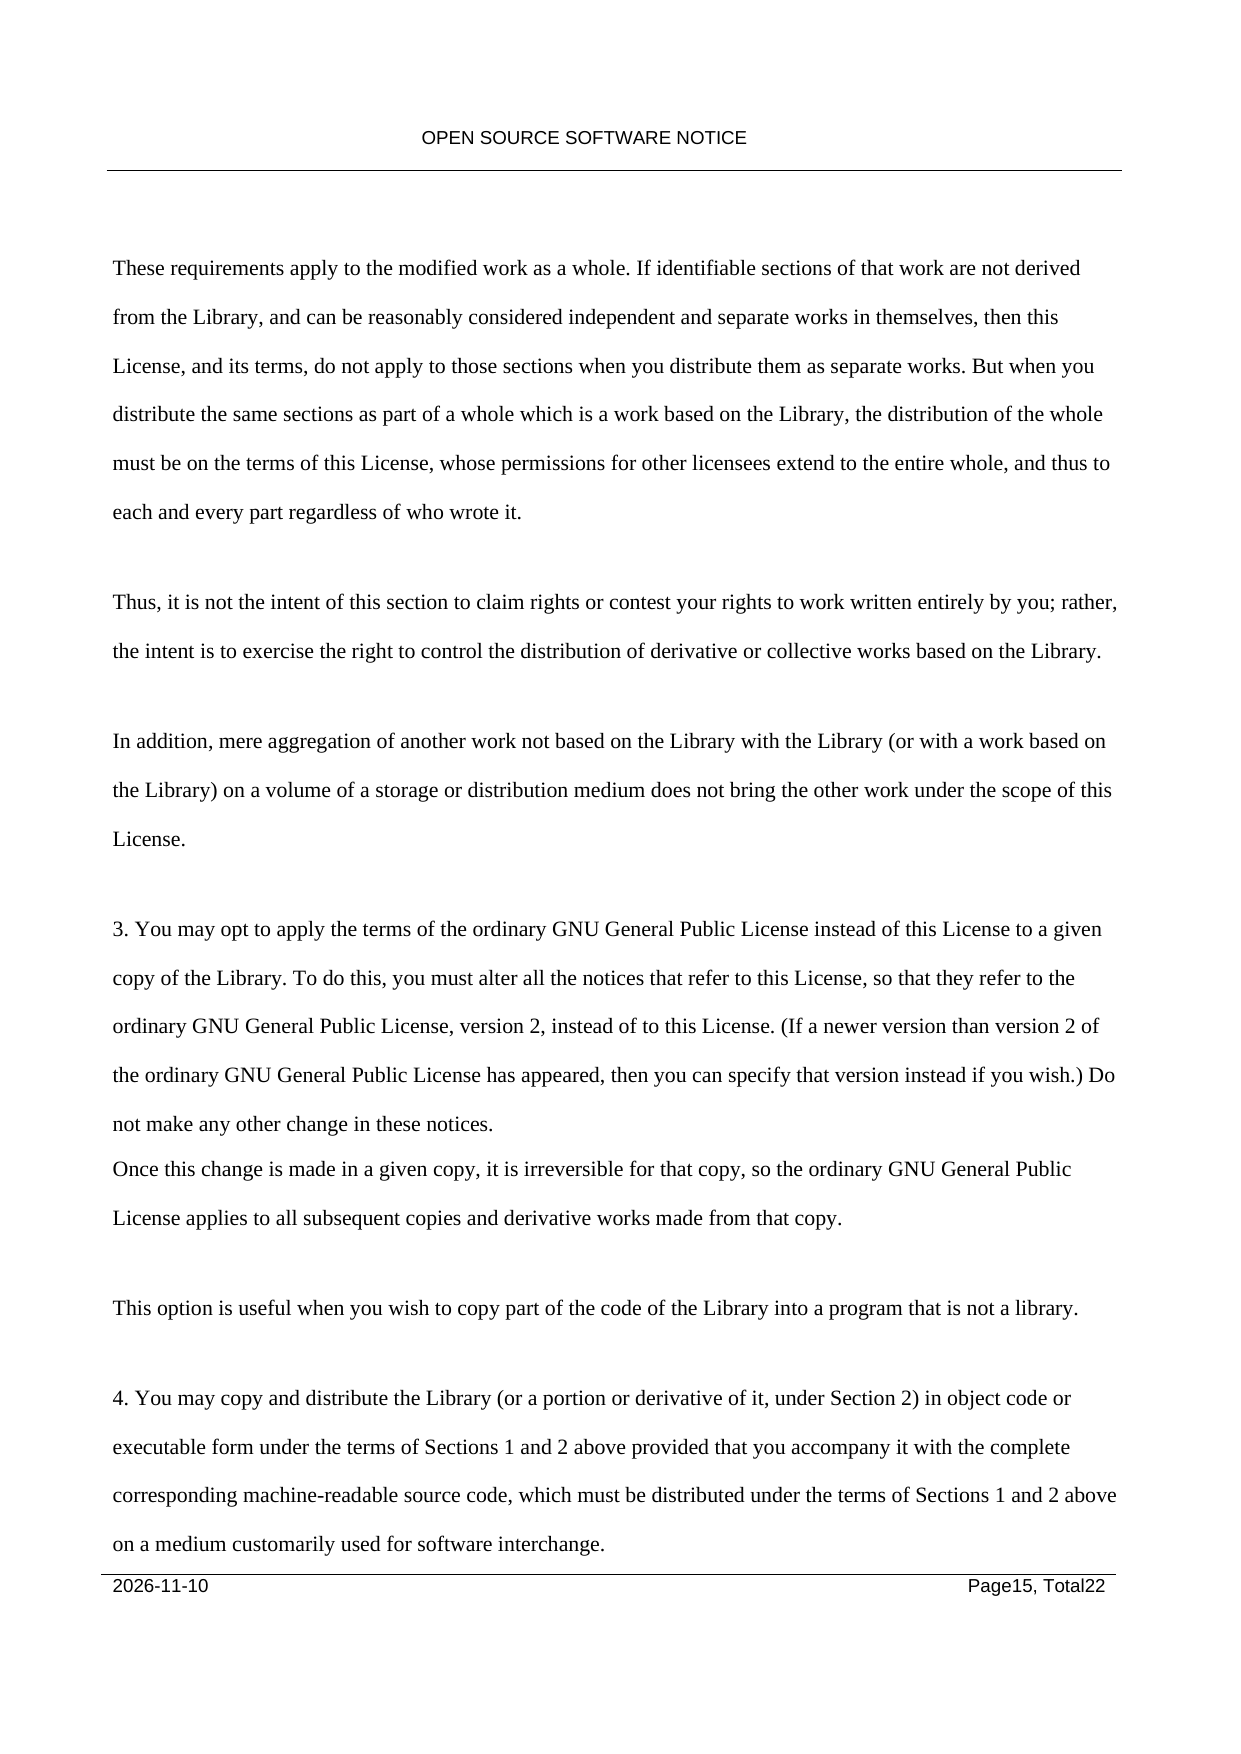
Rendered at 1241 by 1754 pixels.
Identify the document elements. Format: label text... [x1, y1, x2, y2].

text In addition, mere aggregation of another work not based on the Library with the Library (or with a work based on the Library) on a volume of a storage or distribution medium does not bring the other work under the scope of this License. [112, 724, 1128, 854]
text Once this change is made in a given copy, it is irreversible for that copy, so the ordinary GNU General Public License applies to all subsequent copies and derivative works made from that copy. [112, 1152, 1128, 1233]
text 4. You may copy and distribute the Library (or a portion or derivative of it, under Section 2) in object code or executable form under the terms of Sections 1 and 2 above provided that you accompany it with the complete corresponding machine-readable source code, which must be distributed under the terms of Sections 1 and 2 above on a medium customarily used for software interchange. [112, 1381, 1128, 1560]
text Thus, it is not the intent of this section to claim rights or contest your rights to work written entirely by you; rather, the intent is to exercise the right to control the distribution of derivative or collective works based on the Library. [112, 585, 1128, 667]
text 3. You may opt to apply the terms of the ordinary GNU General Public License instead of this License to a given copy of the Library. To do this, you must alter all the notices that refer to this License, so that they refer to the ordinary GNU General Public License, version 2, instead of to this License. (If a newer version than version 2 of the ordinary GNU General Public License has appeared, then you can specify that version instead if you wish.) Do not make any other change in these notices. [112, 912, 1128, 1139]
text This option is useful when you wish to copy part of the code of the Library into a program that is not a library. [112, 1291, 1128, 1324]
text These requirements apply to the modified work as a whole. If identifiable sections of that work are not derived from the Library, and can be reasonably considered independent and separate works in themselves, then this License, and its terms, do not apply to those sections when you distribute them as separate works. But when you distribute the same sections as part of a whole which is a work based on the Library, the distribution of the whole must be on the terms of this License, whose permissions for other licensees extend to the entire whole, and thus to each and every part regardless of who wrote it. [112, 251, 1128, 528]
